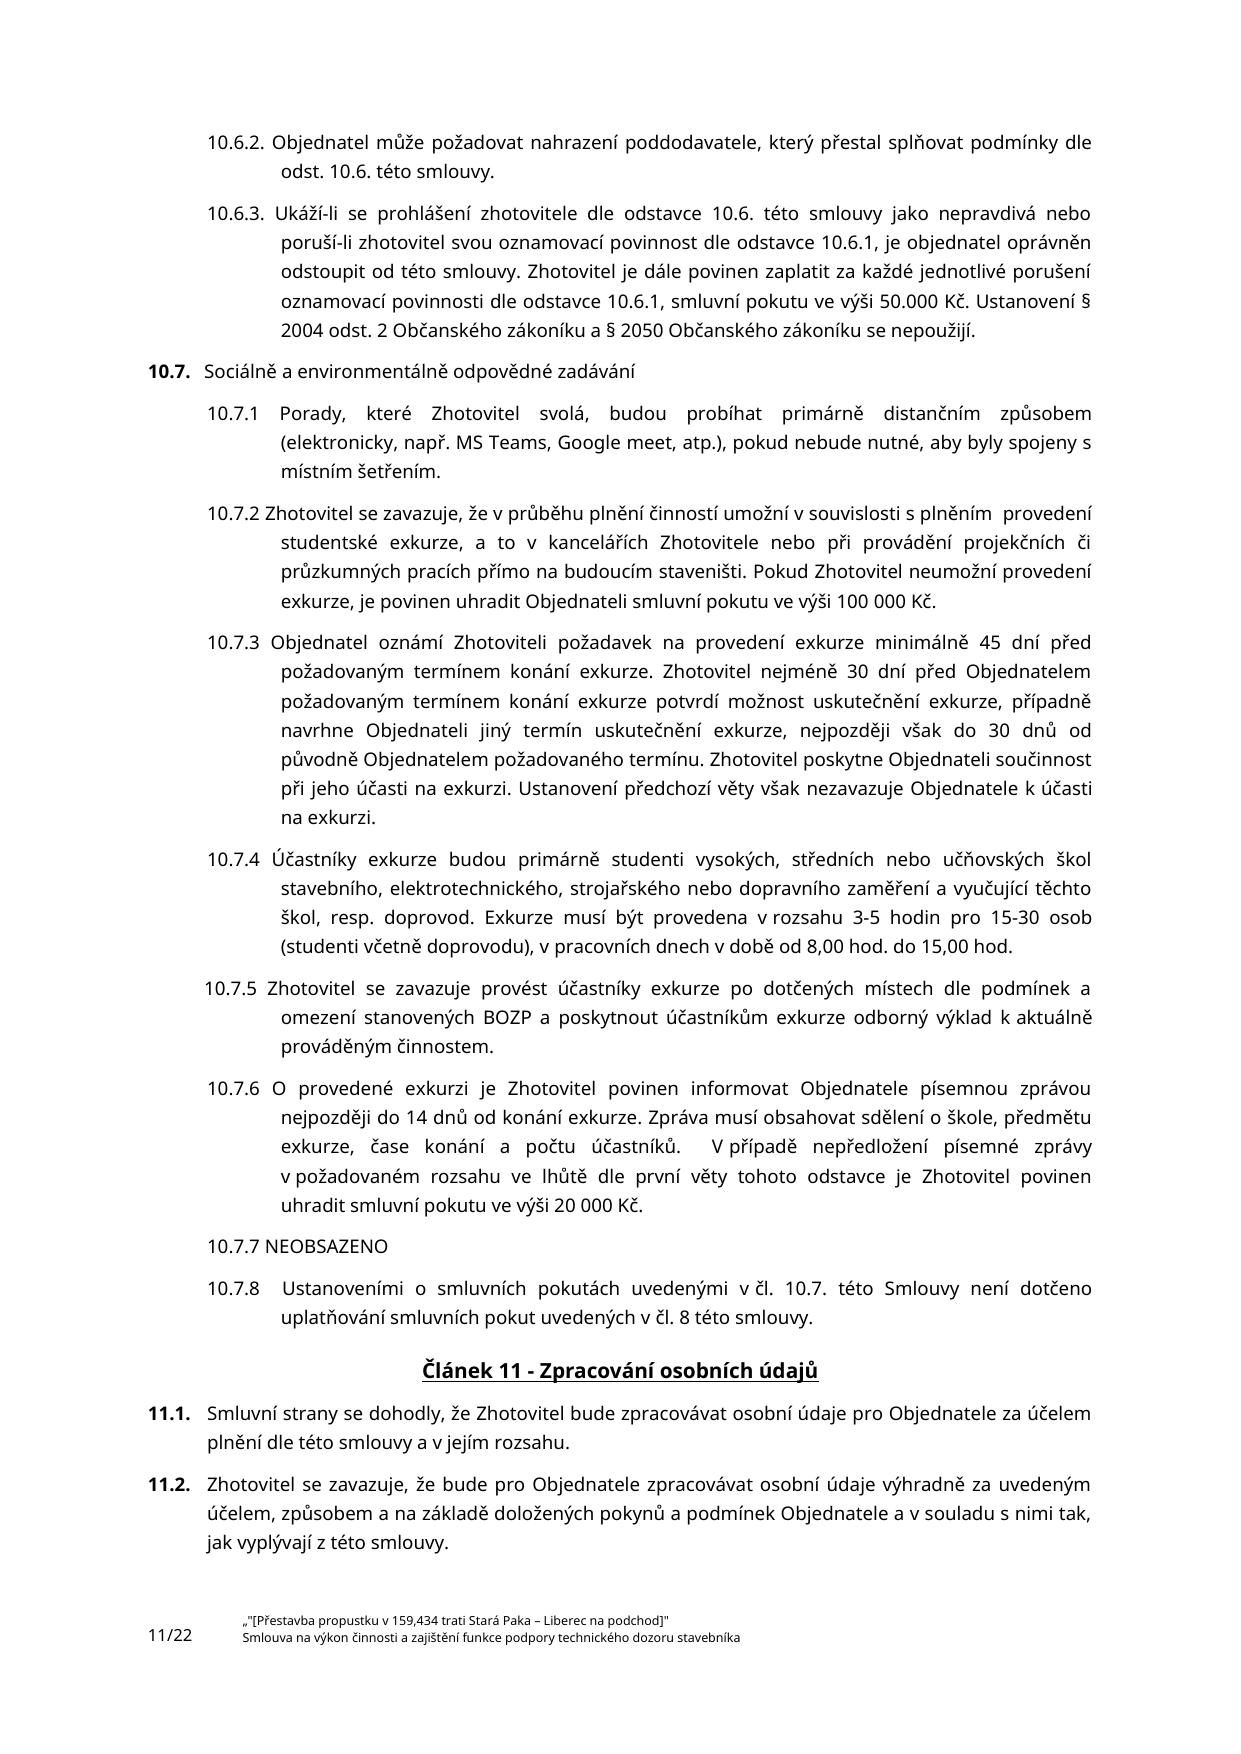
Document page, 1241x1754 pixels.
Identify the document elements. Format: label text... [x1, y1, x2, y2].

text 11.1. Smluvní strany se dohodly, že Zhotovitel bude zpracovávat osobní údaje pro Objednatele za účelem plnění dle této smlouvy a v jejím rozsahu. [148, 1397, 1092, 1456]
text 10.6.3. Ukáží-li se prohlášení zhotovitele dle odstavce 10.6. této smlouvy jako nepravdivá nebo poruší-li zhotovitel svou oznamovací povinnost dle odstavce 10.6.1, je objednatel oprávněn odstoupit od této smlouvy. Zhotovitel je dále povinen zaplatit za každé jednotlivé porušení oznamovací povinnosti dle odstavce 10.6.1, smluvní pokutu ve výši 50.000 Kč. Ustanovení § 2004 odst. 2 Občanského zákoníku a § 2050 Občanského zákoníku se nepoužijí. [207, 197, 1092, 343]
text 10.7. Sociálně a environmentálně odpovědné zadávání [148, 356, 1092, 385]
text 10.7.6 O provedené exkurzi je Zhotovitel povinen informovat Objednatele písemnou zprávou nejpozději do 14 dnů od konání exkurze. Zpráva musí obsahovat sdělení o škole, předmětu exkurze, čase konání a počtu účastníků. V případě nepředložení písemné zprávy v požadovaném rozsahu ve lhůtě dle první věty tohoto odstavce je Zhotovitel povinen uhradit smluvní pokutu ve výši 20 000 Kč. [207, 1072, 1092, 1218]
text 10.7.3 Objednatel oznámí Zhotoviteli požadavek na provedení exkurze minimálně 45 dní před požadovaným termínem konání exkurze. Zhotovitel nejméně 30 dní před Objednatelem požadovaným termínem konání exkurze potvrdí možnost uskutečnění exkurze, případně navrhne Objednateli jiný termín uskutečnění exkurze, nejpozději však do 30 dnů od původně Objednatelem požadovaného termínu. Zhotovitel poskytne Objednateli součinnost při jeho účasti na exkurzi. Ustanovení předchozí věty však nezavazuje Objednatele k účasti na exkurzi. [207, 626, 1092, 831]
text 10.7.5 Zhotovitel se zavazuje provést účastníky exkurze po dotčených místech dle podmínek a omezení stanovených BOZP a poskytnout účastníkům exkurze odborný výklad k aktuálně prováděným činnostem. [204, 972, 1092, 1060]
text 11.2. Zhotovitel se zavazuje, že bude pro Objednatele zpracovávat osobní údaje výhradně za uvedeným účelem, způsobem a na základě doložených pokynů a podmínek Objednatele a v souladu s nimi tak, jak vyplývají z této smlouvy. [148, 1468, 1092, 1556]
subtitle Článek 11 - Zpracování osobních údajů [148, 1356, 1092, 1385]
text 10.7.7 NEOBSAZENO [207, 1231, 1092, 1260]
text 10.7.4 Účastníky exkurze budou primárně studenti vysokých, středních nebo učňovských škol stavebního, elektrotechnického, strojařského nebo dopravního zaměření a vyučující těchto škol, resp. doprovod. Exkurze musí být provedena v rozsahu 3-5 hodin pro 15-30 osob (studenti včetně doprovodu), v pracovních dnech v době od 8,00 hod. do 15,00 hod. [207, 843, 1092, 960]
text 10.7.2 Zhotovitel se zavazuje, že v průběhu plnění činností umožní v souvislosti s plněním provedení studentské exkurze, a to v kancelářích Zhotovitele nebo při provádění projekčních či průzkumných pracích přímo na budoucím staveništi. Pokud Zhotovitel neumožní provedení exkurze, je povinen uhradit Objednateli smluvní pokutu ve výši 100 000 Kč. [207, 497, 1092, 614]
text 10.7.8 Ustanoveními o smluvních pokutách uvedenými v čl. 10.7. této Smlouvy není dotčeno uplatňování smluvních pokut uvedených v čl. 8 této smlouvy. [207, 1272, 1092, 1331]
text 10.6.2. Objednatel může požadovat nahrazení poddodavatele, který přestal splňovat podmínky dle odst. 10.6. této smlouvy. [207, 126, 1092, 185]
text 10.7.1 Porady, které Zhotovitel svolá, budou probíhat primárně distančním způsobem (elektronicky, např. MS Teams, Google meet, atp.), pokud nebude nutné, aby byly spojeny s místním šetřením. [207, 397, 1092, 485]
